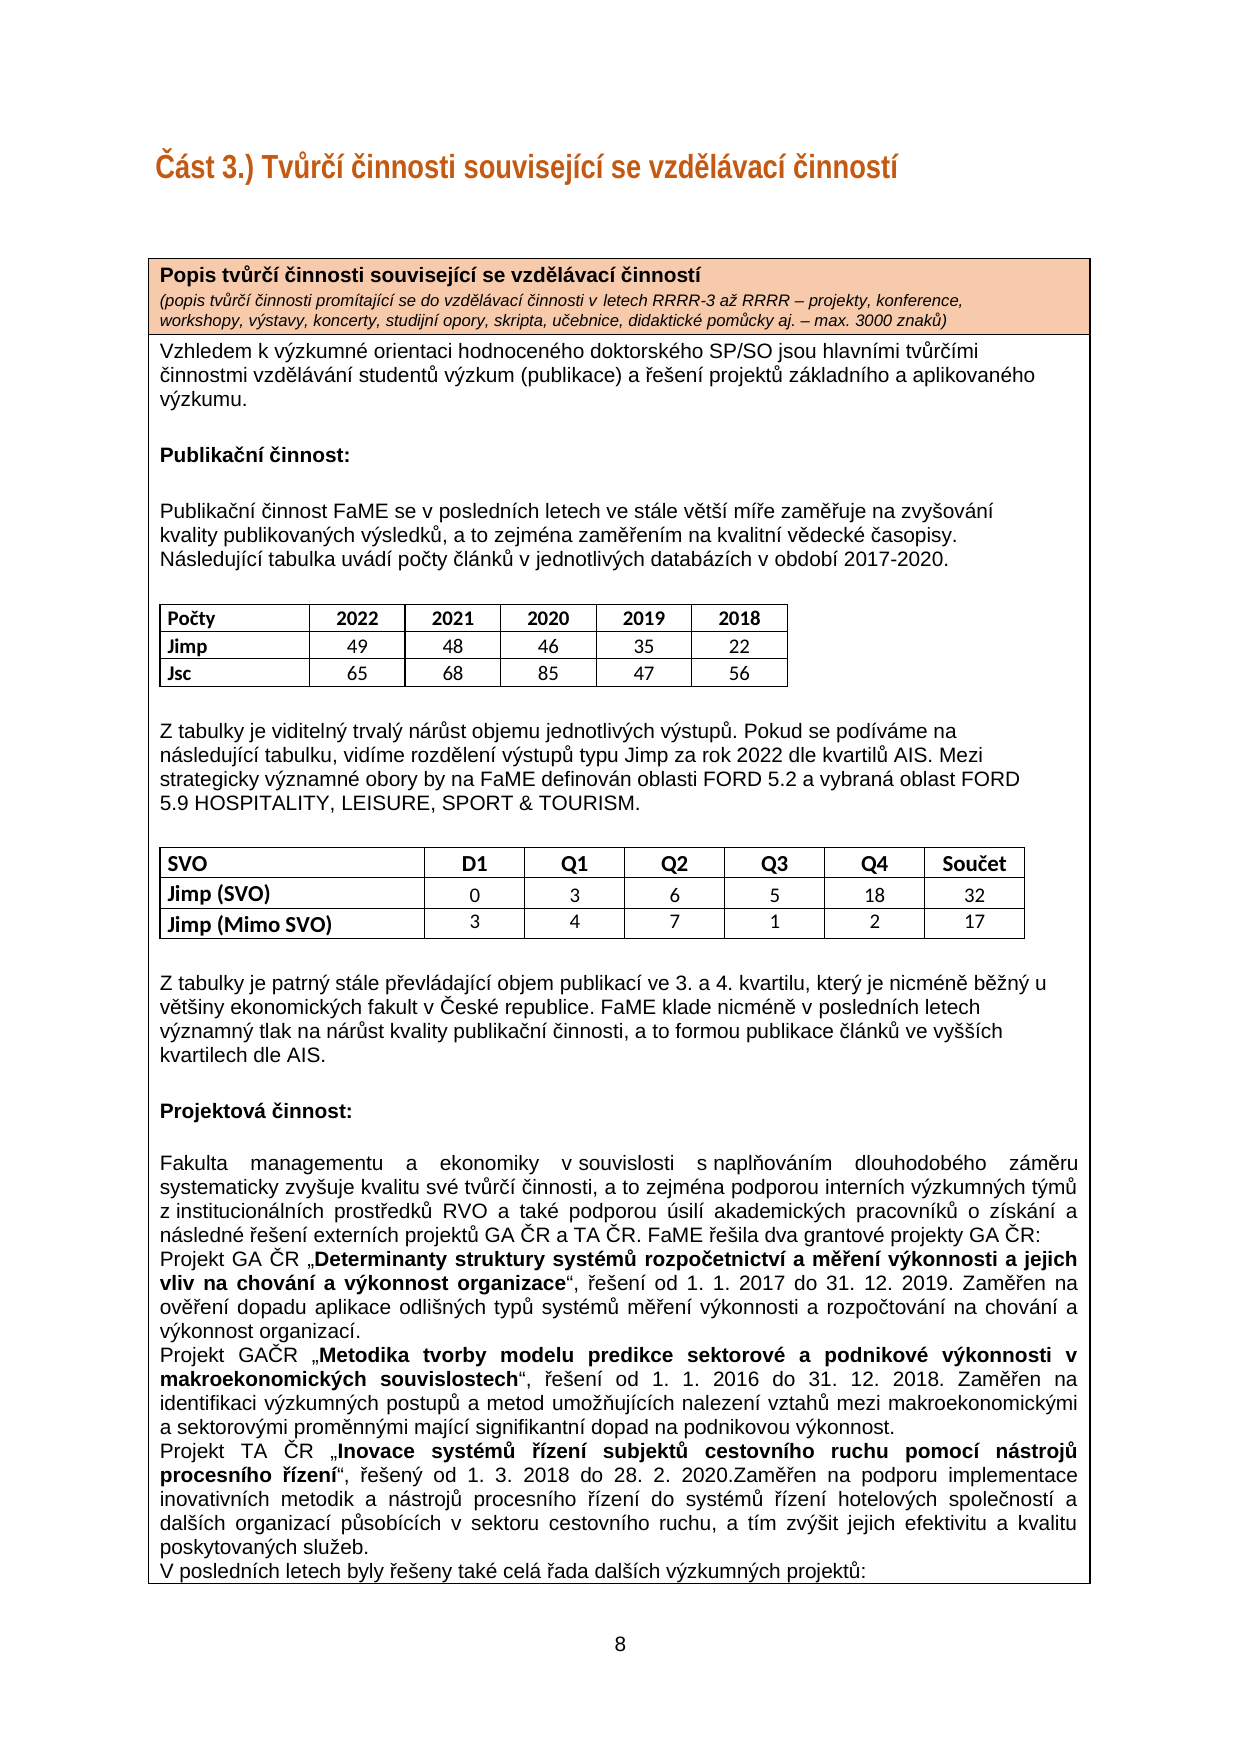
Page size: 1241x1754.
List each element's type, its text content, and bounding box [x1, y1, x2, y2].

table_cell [149, 335, 1089, 1582]
text Část 3.) Tvůrčí činnosti související se vzdělávací činností [148, 148, 1063, 186]
table_header Popis tvůrčí činnosti související se vzdělávací činností (popis tvůrčí činnosti promítající se do vzdělávací činnosti v letech RRRR-3 až RRRR – projekty, konference, workshopy, výstavy, koncerty, studijní opory, skripta, učebnice, didaktické pomůcky aj. – max. 3000 znaků) [149, 259, 1089, 334]
